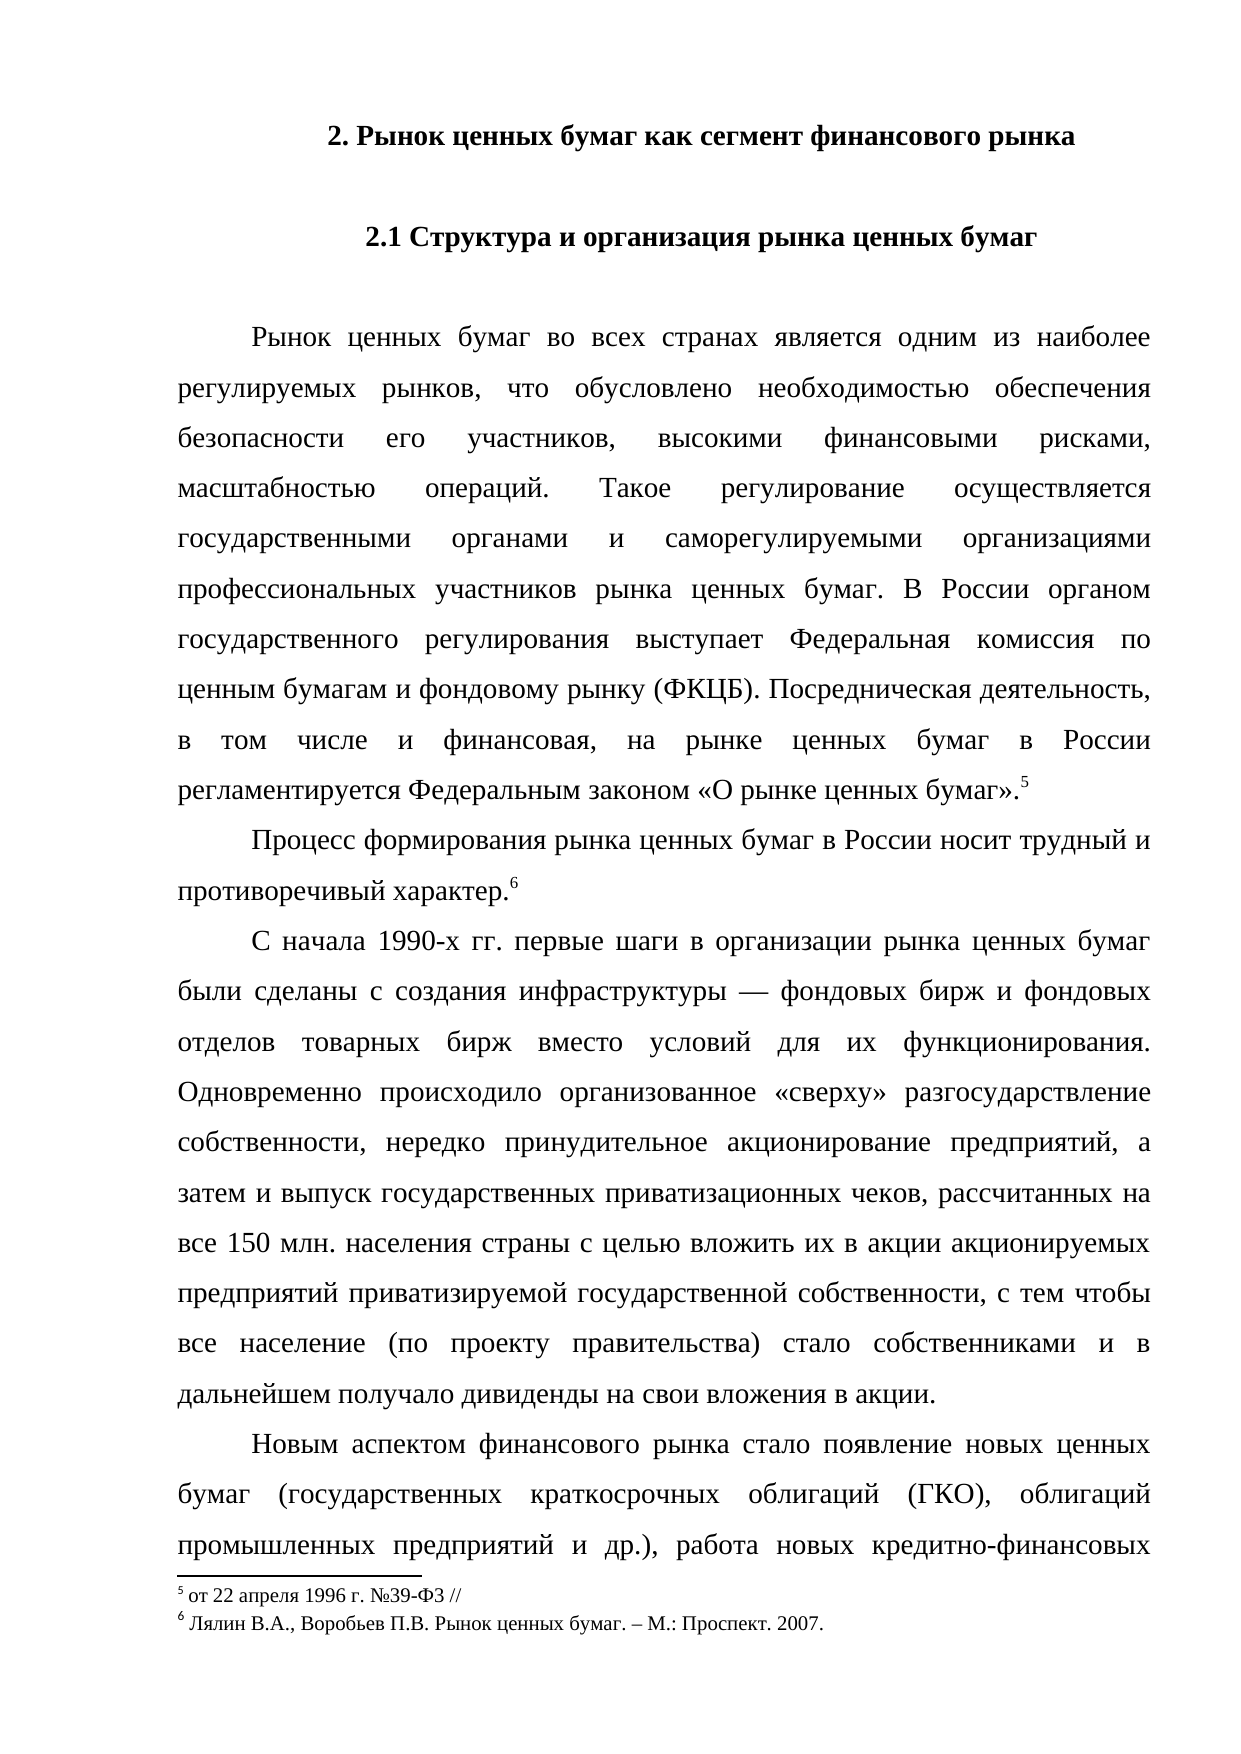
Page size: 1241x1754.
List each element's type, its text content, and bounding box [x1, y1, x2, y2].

text Рынок ценных бумаг во всех странах является одним из наиболее регулируемых рынков, что обусловлено необходимостью обеспечения безопасности его участников, высокими финансовыми рисками, масштабностью операций. Такое регулирование осуществляется государственными органами и саморегулируемыми организациями профессиональных участников рынка ценных бумаг. В России органом государственного регулирования выступает Федеральная комиссия по ценным бумагам и фондовому рынку (ФКЦБ). Посредническая деятельность, в том числе и финансовая, на рынке ценных бумаг в России регламентируется Федеральным законом «О рынке ценных бумаг». [177, 319, 1152, 806]
text 2. Рынок ценных бумаг как сегмент финансового рынка [177, 118, 1152, 152]
text С начала 1990-х гг. первые шаги в организации рынка ценных бумаг были сделаны с создания инфраструктуры — фондовых бирж и фондовых отделов товарных бирж вместо условий для их функционирования. Одновременно происходило организованное «сверху» разгосударствление собственности, нередко принудительное акционирование предприятий, а затем и выпуск государственных приватизационных чеков, рассчитанных на все 150 млн. населения страны с целью вложить их в акции акционируемых предприятий приватизируемой государственной собственности, с тем чтобы все население (по проекту правительства) стало собственниками и в дальнейшем получало дивиденды на свои вложения в акции. [177, 923, 1152, 1409]
text 2.1 Структура и организация рынка ценных бумаг [177, 219, 1152, 252]
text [177, 1426, 1152, 1560]
text Процесс формирования рынка ценных бумаг в России носит трудный и противоречивый характер. [177, 822, 1152, 906]
